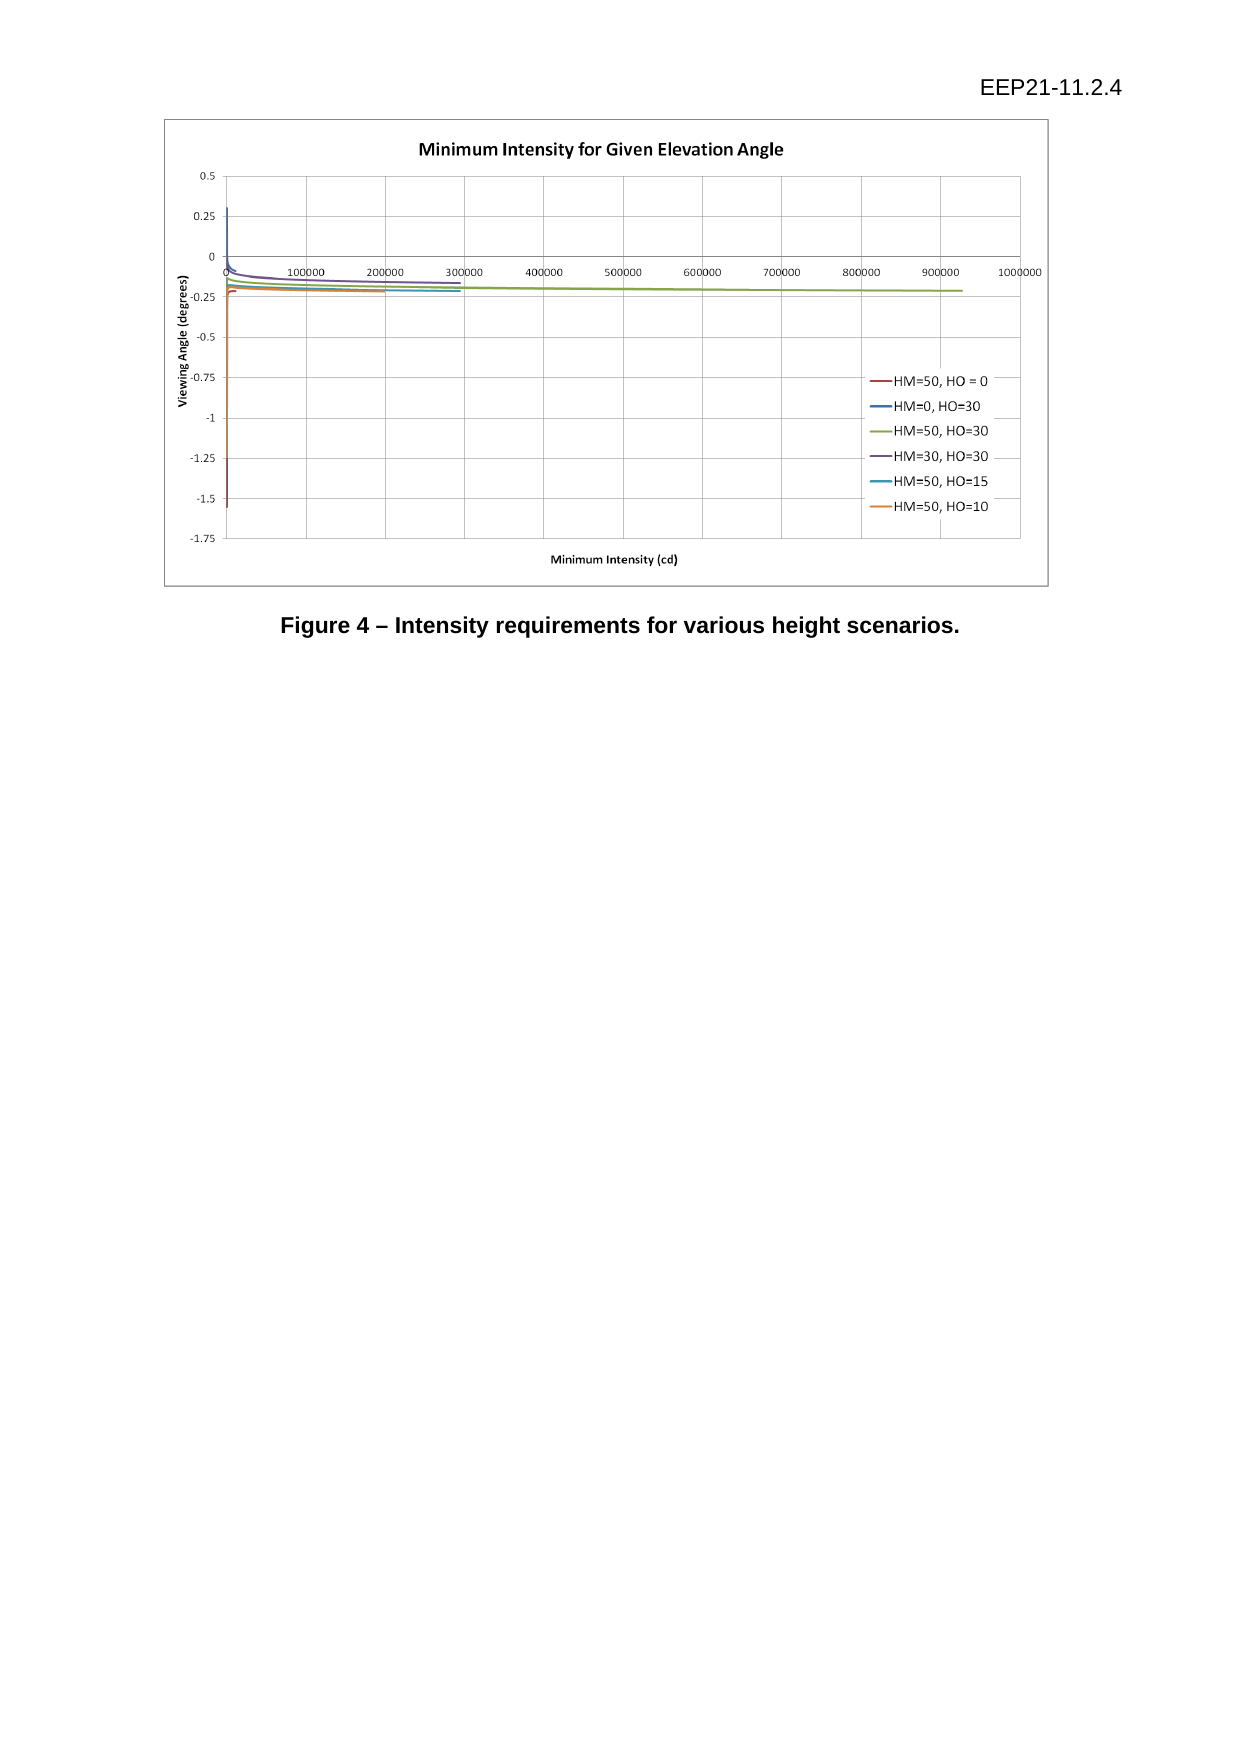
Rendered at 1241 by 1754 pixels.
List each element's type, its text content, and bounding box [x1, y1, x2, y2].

picture [163, 118, 1049, 587]
